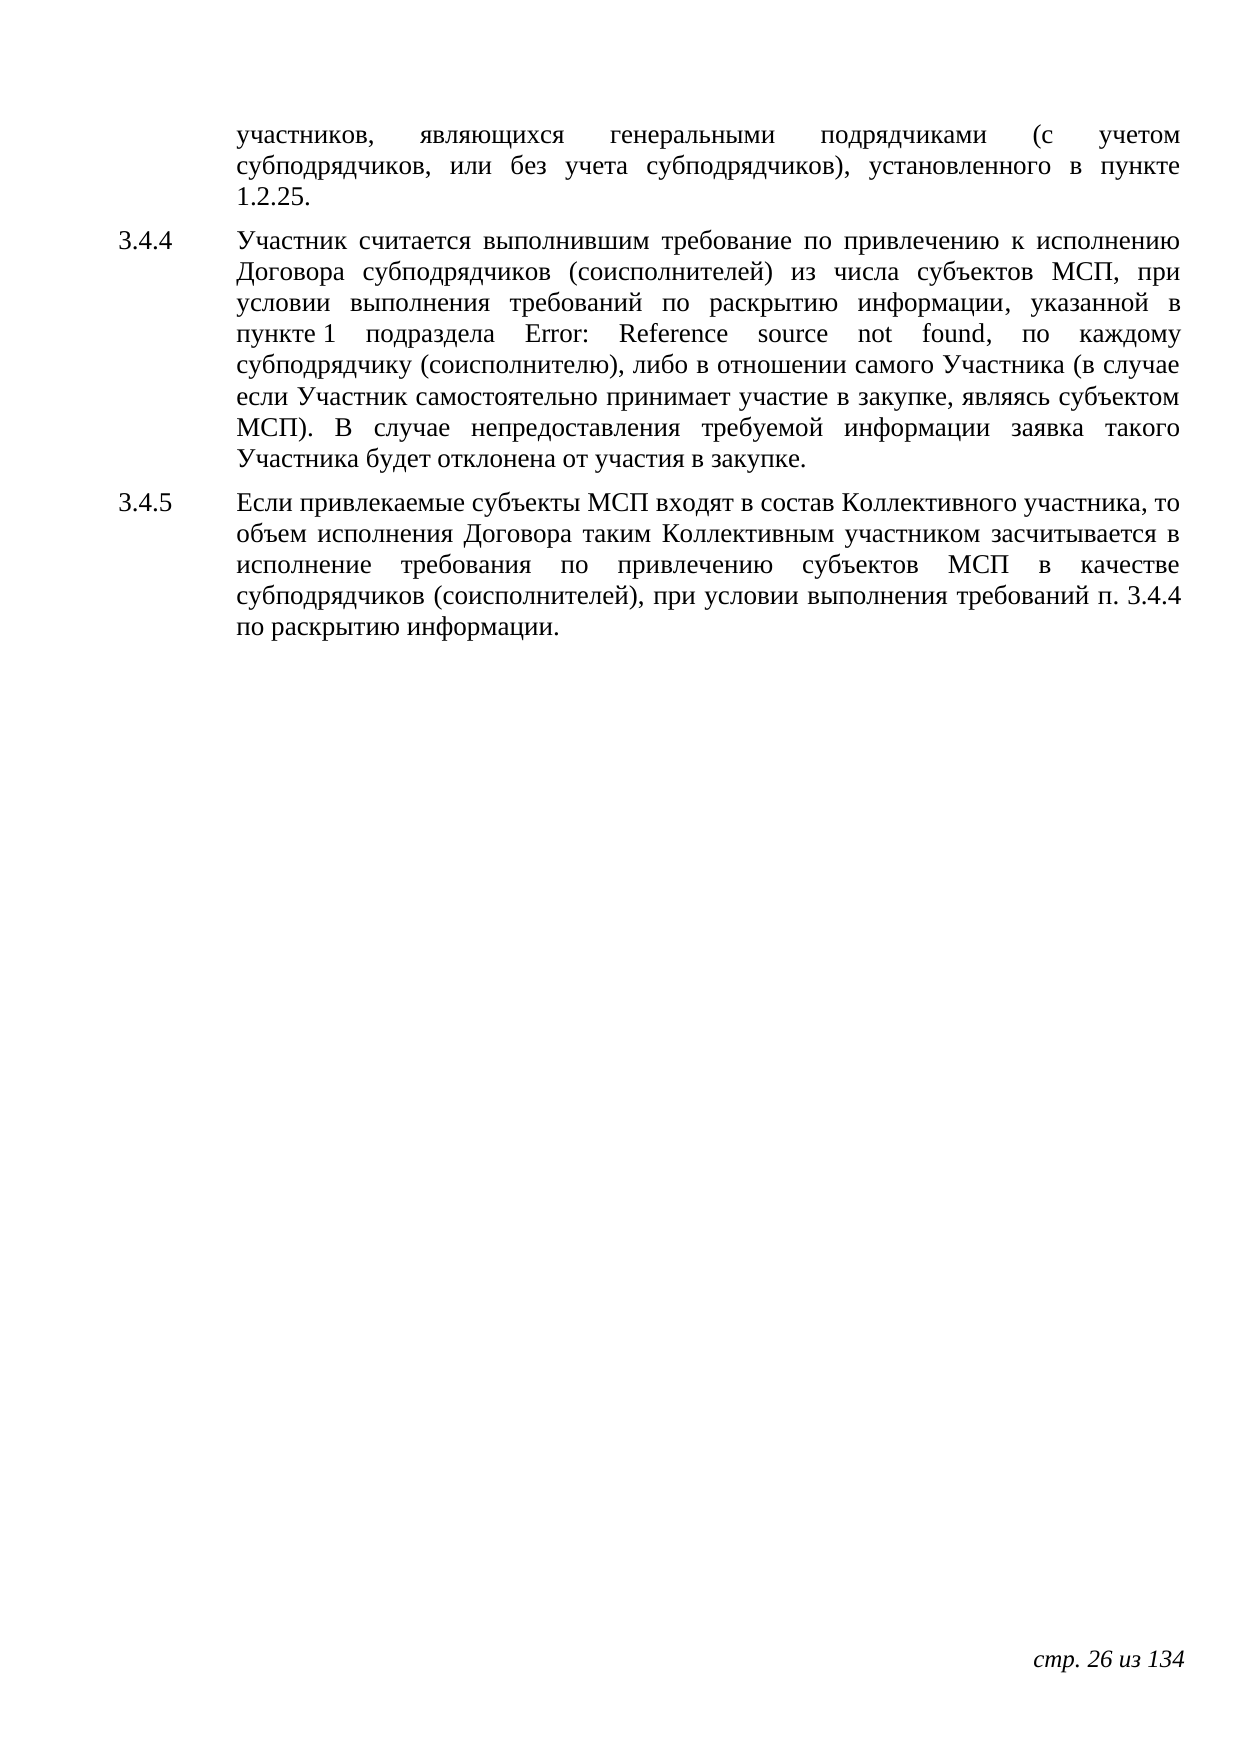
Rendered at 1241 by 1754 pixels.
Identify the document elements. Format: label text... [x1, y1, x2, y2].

text Если привлекаемые субъекты МСП входят в состав Коллективного участника, то объем исполнения Договора таким Коллективным участником засчитывается в исполнение требования по привлечению субъектов МСП в качестве субподрядчиков (соисполнителей), при условии выполнения требований п. 3.4.4 по раскрытию информации. [118, 486, 1181, 641]
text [118, 118, 1181, 212]
text Участник считается выполнившим требование по привлечению к исполнению Договора субподрядчиков (соисполнителей) из числа субъектов МСП, при условии выполнения требований по раскрытию информации, указанной в пункте 1 подраздела 10.6, по каждому субподрядчику (соисполнителю), либо в отношении самого Участника (в случае если Участник самостоятельно принимает участие в закупке, являясь субъектом МСП). В случае непредоставления требуемой информации заявка такого Участника будет отклонена от участия в закупке. [118, 224, 1181, 473]
